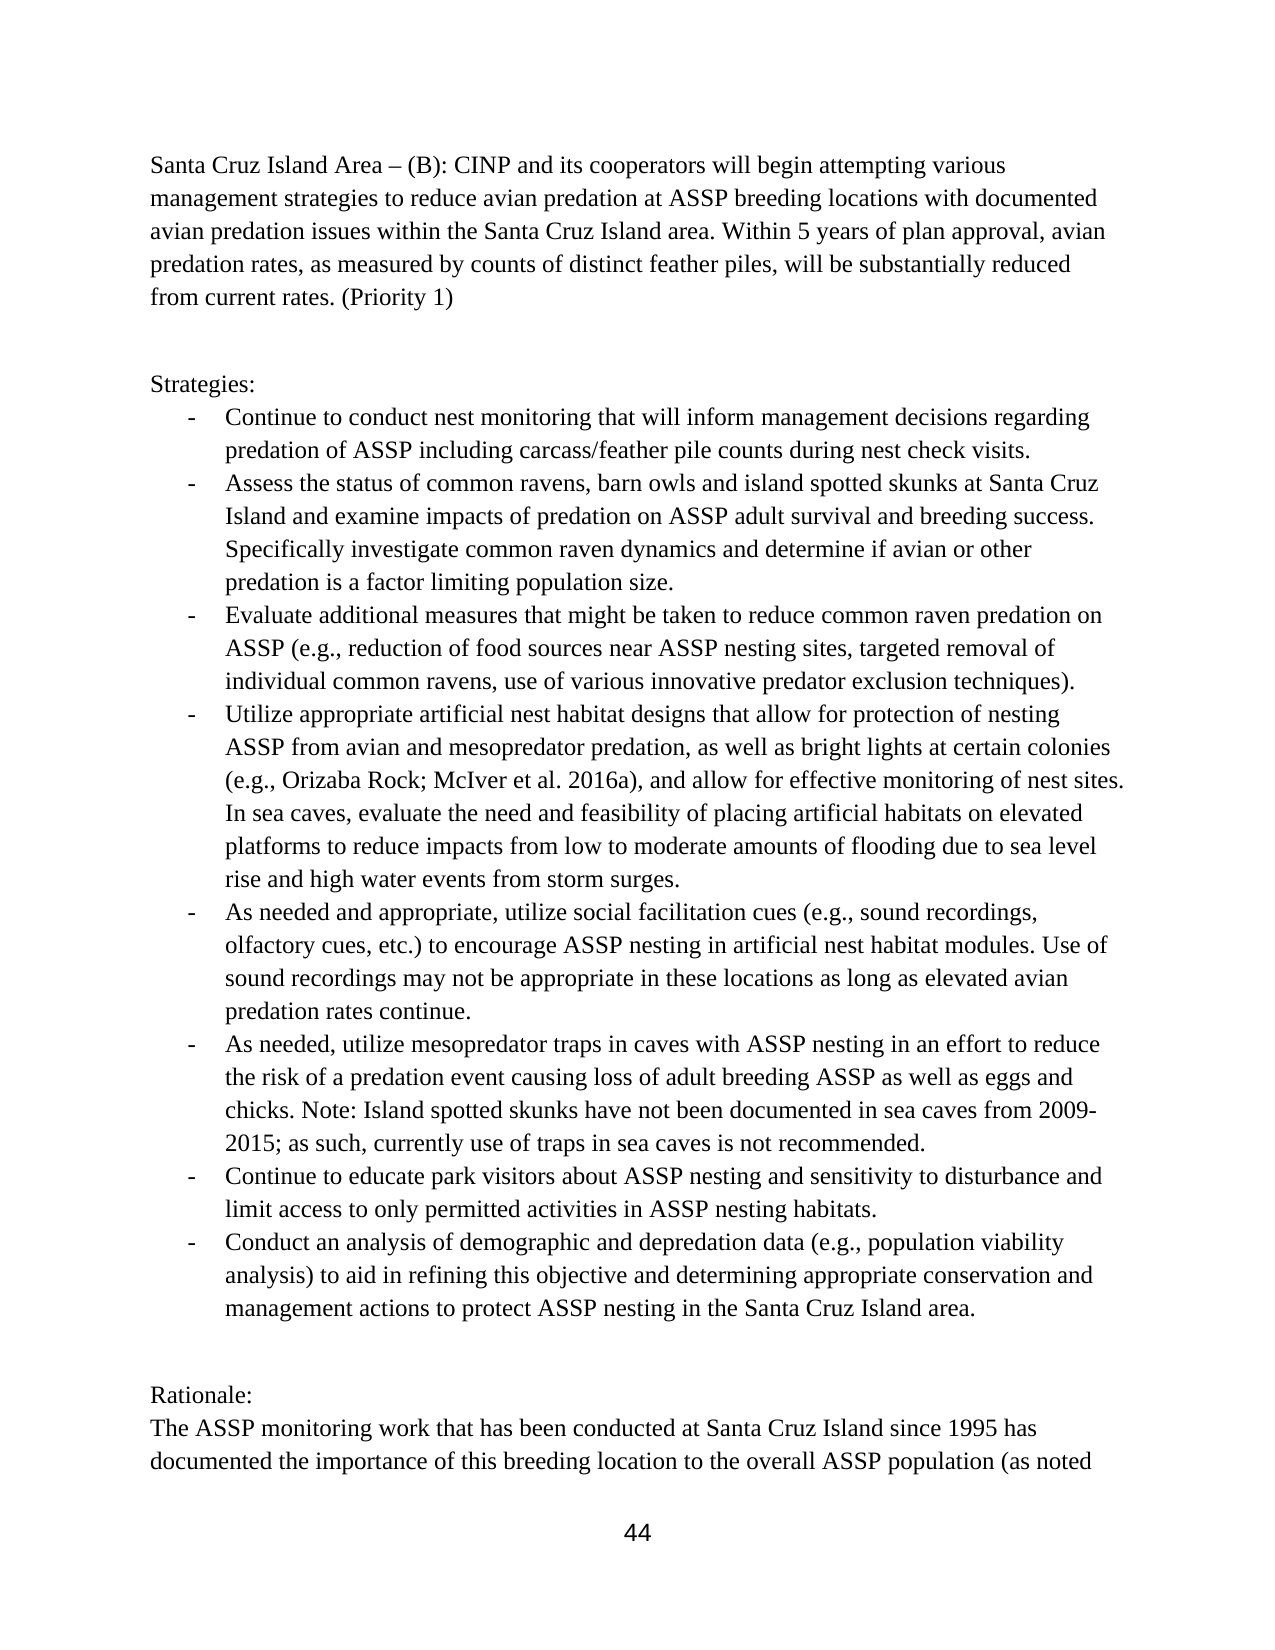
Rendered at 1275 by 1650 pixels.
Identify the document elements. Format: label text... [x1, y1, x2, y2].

list Assess the status of common ravens, barn owls and island spotted skunks at Santa Cruz Island and examine impacts of predation on ASSP adult survival and breeding success. Specifically investigate common raven dynamics and determine if avian or other predation is a factor limiting population size. [187, 468, 1125, 596]
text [150, 1413, 1125, 1475]
list Utilize appropriate artificial nest habitat designs that allow for protection of nesting ASSP from avian and mesopredator predation, as well as bright lights at certain colonies (e.g., Orizaba Rock; McIver et al. 2016a), and allow for effective monitoring of nest sites. In sea caves, evaluate the need and feasibility of placing artificial habitats on elevated platforms to reduce impacts from low to moderate amounts of flooding due to sea level rise and high water events from storm surges. [187, 699, 1125, 893]
list Conduct an analysis of demographic and depredation data (e.g., population viability analysis) to aid in refining this objective and determining appropriate conservation and management actions to protect ASSP nesting in the Santa Cruz Island area. [187, 1227, 1125, 1322]
list Continue to conduct nest monitoring that will inform management decisions regarding predation of ASSP including carcass/feather pile counts during nest check visits. [187, 402, 1125, 464]
list Continue to educate park visitors about ASSP nesting and sensitivity to disturbance and limit access to only permitted activities in ASSP nesting habitats. [187, 1161, 1125, 1223]
list As needed and appropriate, utilize social facilitation cues (e.g., sound recordings, olfactory cues, etc.) to encourage ASSP nesting in artificial nest habitat modules. Use of sound recordings may not be appropriate in these locations as long as elevated avian predation rates continue. [187, 897, 1125, 1025]
text Santa Cruz Island Area – (B): CINP and its cooperators will begin attempting various management strategies to reduce avian predation at ASSP breeding locations with documented avian predation issues within the Santa Cruz Island area. Within 5 years of plan approval, avian predation rates, as measured by counts of distinct feather piles, will be substantially reduced from current rates. (Priority 1) [150, 150, 1125, 311]
list As needed, utilize mesopredator traps in caves with ASSP nesting in an effort to reduce the risk of a predation event causing loss of adult breeding ASSP as well as eggs and chicks. Note: Island spotted skunks have not been documented in sea caves from 2009-2015; as such, currently use of traps in sea caves is not recommended. [187, 1029, 1125, 1157]
list Evaluate additional measures that might be taken to reduce common raven predation on ASSP (e.g., reduction of food sources near ASSP nesting sites, targeted removal of individual common ravens, use of various innovative predator exclusion techniques). [187, 600, 1125, 695]
text Strategies: [150, 369, 1125, 398]
text Rationale: [150, 1380, 1125, 1409]
